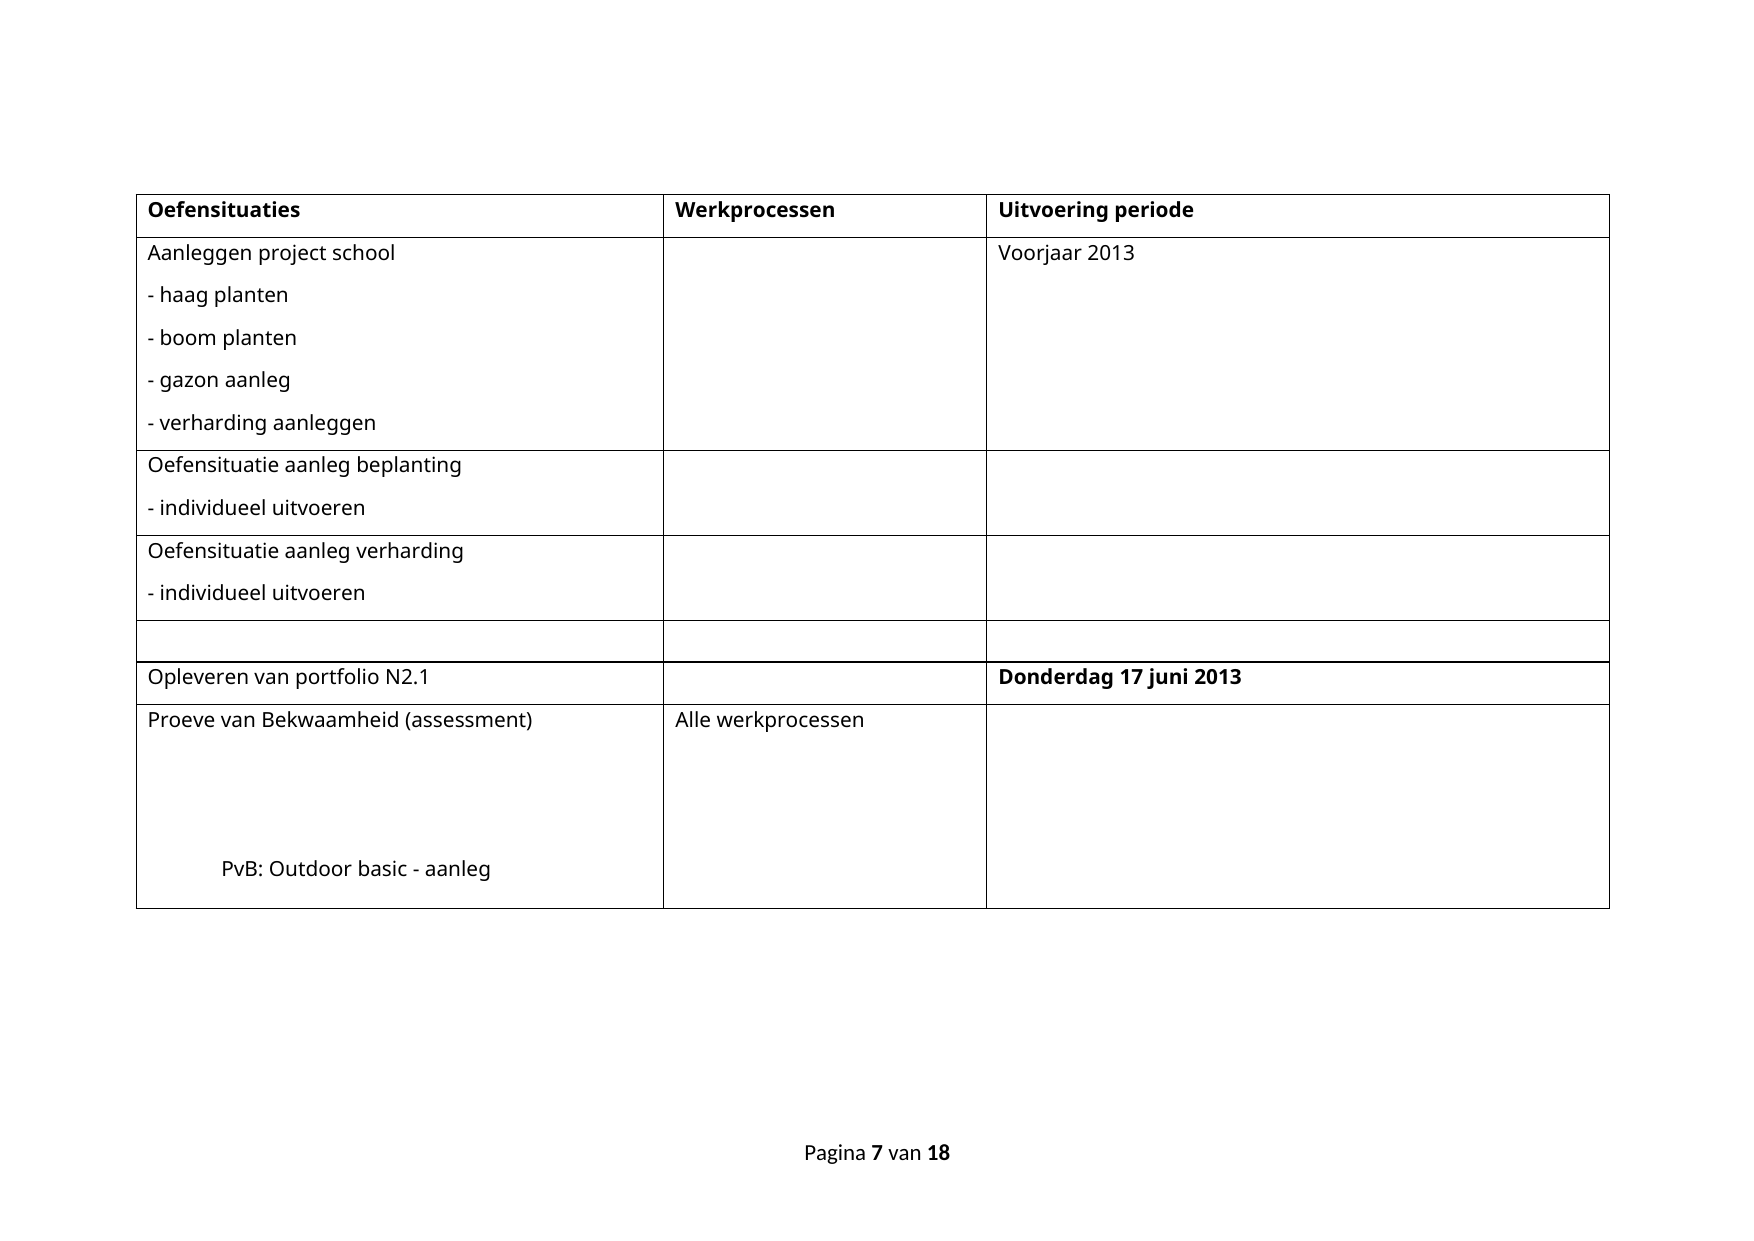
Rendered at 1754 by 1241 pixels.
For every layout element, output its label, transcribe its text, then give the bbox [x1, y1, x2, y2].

table_cell [987, 451, 1609, 535]
table_cell Donderdag 17 juni 2013 [987, 663, 1609, 704]
table_cell [664, 536, 986, 620]
table_cell [987, 621, 1609, 661]
table_cell [987, 705, 1609, 908]
table_cell Opleveren van portfolio N2.1 [137, 663, 663, 704]
table_header Uitvoering periode [987, 195, 1609, 237]
table_cell Voorjaar 2013 [987, 238, 1609, 449]
table_cell Alle werkprocessen [664, 705, 986, 908]
table_cell Oefensituatie aanleg verharding - individueel uitvoeren [137, 536, 663, 620]
table_cell [664, 621, 986, 661]
table_cell [137, 621, 663, 661]
table_header Oefensituaties [137, 195, 663, 237]
table_cell [664, 451, 986, 535]
table_header Werkprocessen [664, 195, 986, 237]
table_cell [664, 663, 986, 704]
table_cell Proeve van Bekwaamheid (assessment) PvB: Outdoor basic - aanleg [137, 705, 663, 908]
table_cell Aanleggen project school - haag planten - boom planten - gazon aanleg - verharding aanleggen [137, 238, 663, 449]
table_cell Oefensituatie aanleg beplanting - individueel uitvoeren [137, 451, 663, 535]
table_cell [664, 238, 986, 449]
table_cell [987, 536, 1609, 620]
